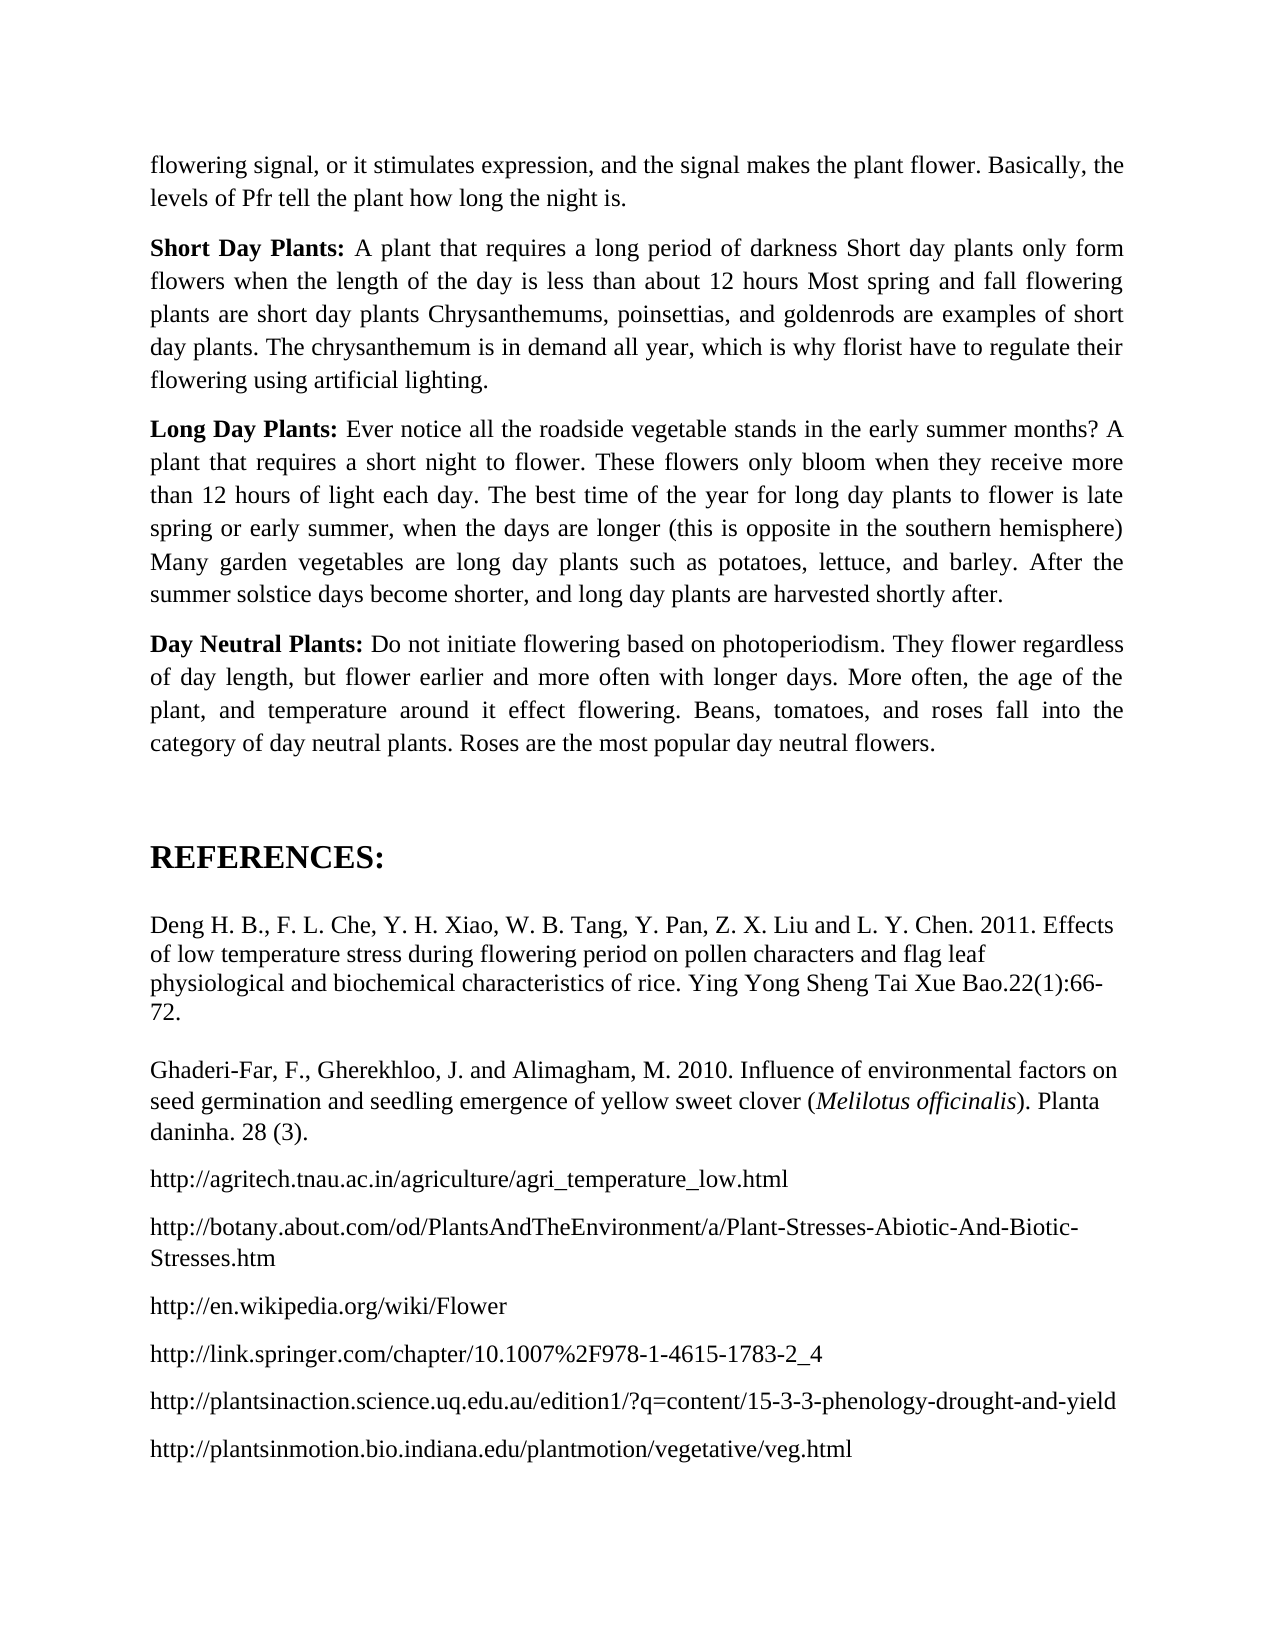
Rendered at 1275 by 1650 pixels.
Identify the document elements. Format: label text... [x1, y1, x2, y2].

text http://agritech.tnau.ac.in/agriculture/agri_temperature_low.html [150, 1164, 1125, 1193]
text http://en.wikipedia.org/wiki/Flower [150, 1291, 1125, 1320]
text http://plantsinaction.science.uq.edu.au/edition1/?q=content/15-3-3-phenology-drought-and-yield [150, 1386, 1125, 1415]
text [150, 150, 1125, 212]
text http://botany.about.com/od/PlantsAndTheEnvironment/a/Plant-Stresses-Abiotic-And-Biotic-Stresses.htm [150, 1212, 1125, 1272]
text Short Day Plants: A plant that requires a long period of darkness Short day plants only form flowers when the length of the day is less than about 12 hours Most spring and fall flowering plants are short day plants Chrysanthemums, poinsettias, and goldenrods are examples of short day plants. The chrysanthemum is in demand all year, which is why florist have to regulate their flowering using artificial lighting. [150, 233, 1125, 393]
text Day Neutral Plants: Do not initiate flowering based on photoperiodism. They flower regardless of day length, but flower earlier and more often with longer days. More often, the age of the plant, and temperature around it effect flowering. Beans, tomatoes, and roses fall into the category of day neutral plants. Roses are the most popular day neutral flowers. [150, 629, 1125, 757]
text Long Day Plants: Ever notice all the roadside vegetable stands in the early summer months? A plant that requires a short night to flower. These flowers only bloom when they receive more than 12 hours of light each day. The best time of the year for long day plants to flower is late spring or early summer, when the days are longer (this is opposite in the southern hemisphere) Many garden vegetables are long day plants such as potatoes, lettuce, and barley. After the summer solstice days become shorter, and long day plants are harvested shortly after. [150, 414, 1125, 608]
text Ghaderi-Far, F., Gherekhloo, J. and Alimagham, M. 2010. Influence of environmental factors on seed germination and seedling emergence of yellow sweet clover (Melilotus officinalis). Planta daninha. 28 (3). [150, 1055, 1125, 1146]
text http://plantsinmotion.bio.indiana.edu/plantmotion/vegetative/veg.html [150, 1434, 1125, 1463]
text REFERENCES: [150, 837, 1125, 876]
text Deng H. B., F. L. Che, Y. H. Xiao, W. B. Tang, Y. Pan, Z. X. Liu and L. Y. Chen. 2011. Effects of low temperature stress during flowering period on pollen characters and flag leaf physiological and biochemical characteristics of rice. Ying Yong Sheng Tai Xue Bao.22(1):66-72. [150, 911, 1125, 1026]
text http://link.springer.com/chapter/10.1007%2F978-1-4615-1783-2_4 [150, 1339, 1125, 1367]
